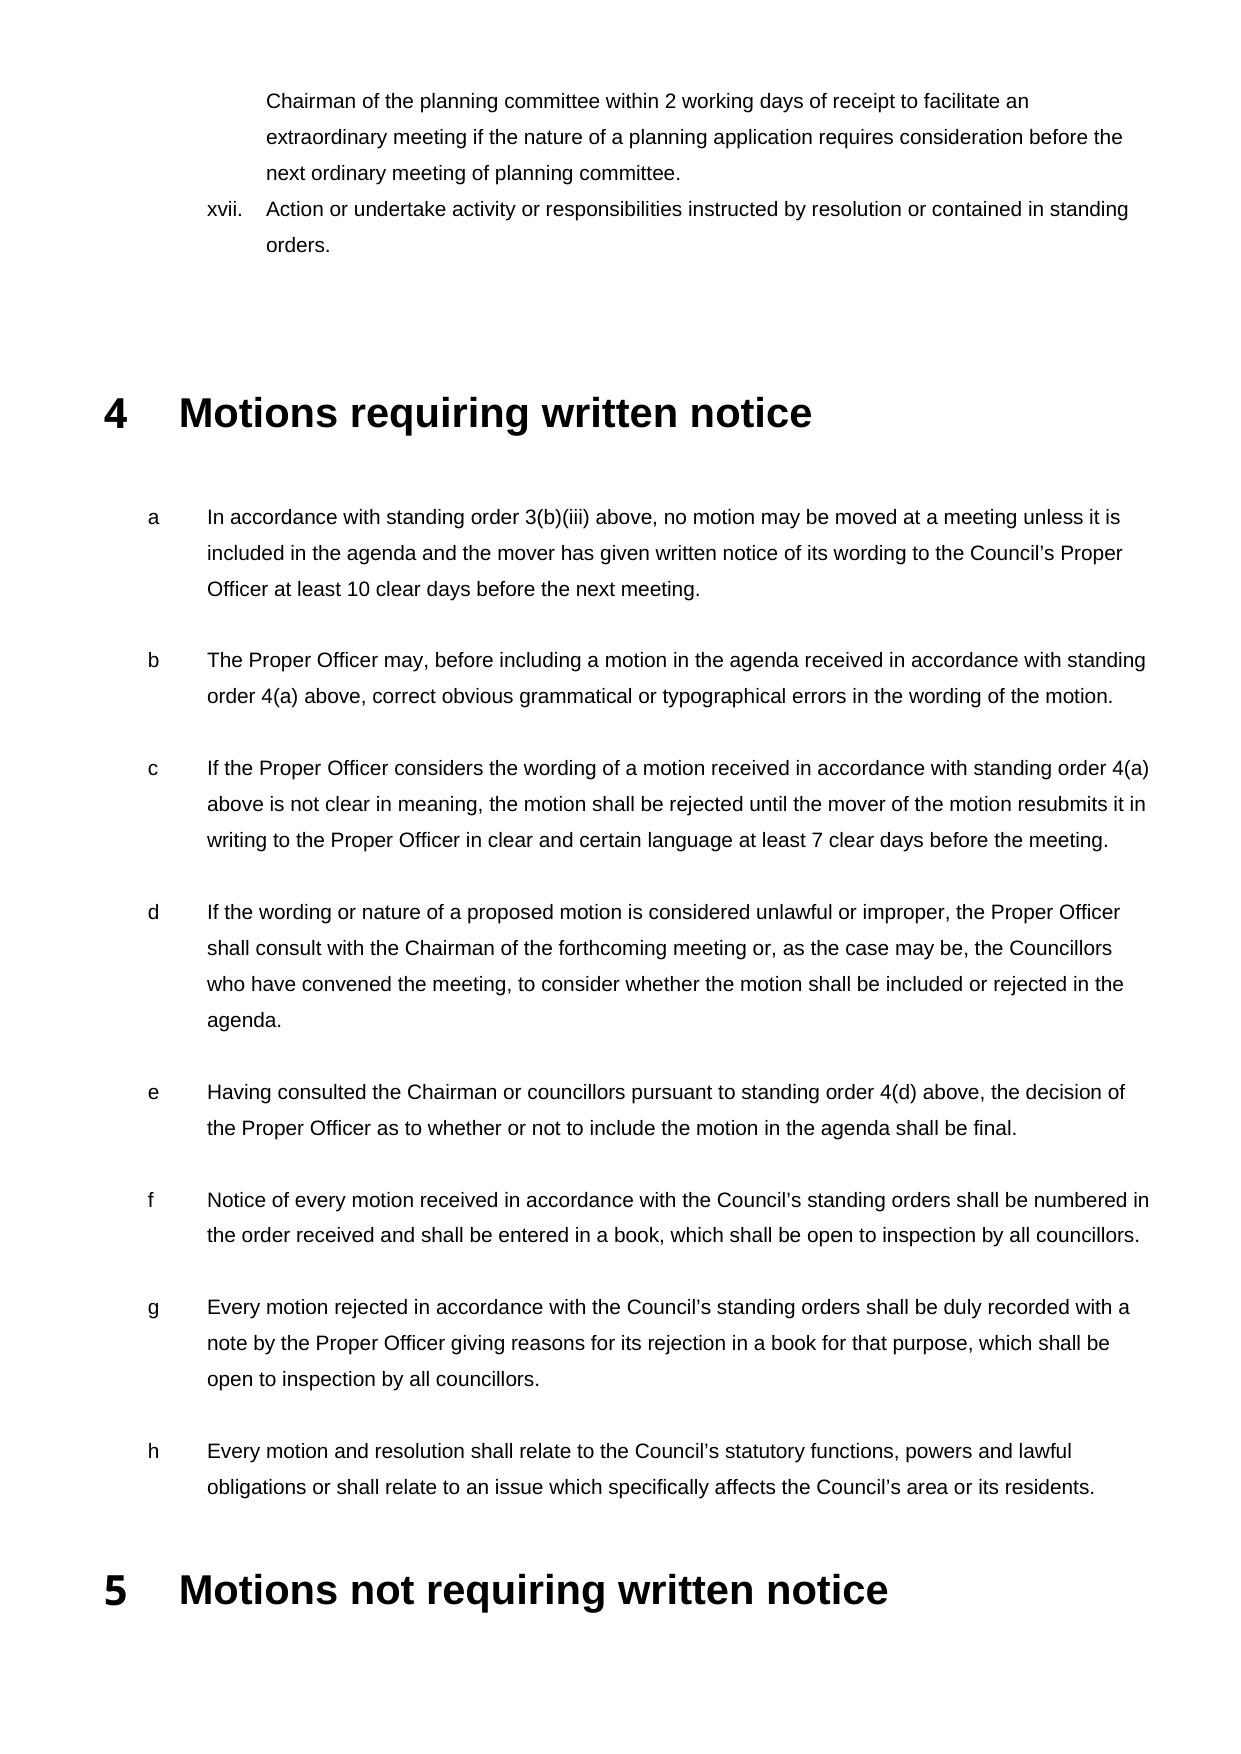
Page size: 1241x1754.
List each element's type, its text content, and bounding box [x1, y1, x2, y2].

list In accordance with standing order 3(b)(iii) above, no motion may be moved at a meeting unless it is included in the agenda and the mover has given written notice of its wording to the Council’s Proper Officer at least 10 clear days before the next meeting. [148, 504, 1152, 600]
list Every motion and resolution shall relate to the Council’s statutory functions, powers and lawful obligations or shall relate to an issue which specifically affects the Council’s area or its residents. [148, 1439, 1152, 1499]
list If the Proper Officer considers the wording of a motion received in accordance with standing order 4(a) above is not clear in meaning, the motion shall be rejected until the mover of the motion resubmits it in writing to the Proper Officer in clear and certain language at least 7 clear days before the meeting. [148, 756, 1152, 852]
list Notice of every motion received in accordance with the Council’s standing orders shall be numbered in the order received and shall be entered in a book, which shall be open to inspection by all councillors. [148, 1187, 1152, 1247]
text Motions requiring written notice [103, 383, 1152, 440]
list Action or undertake activity or responsibilities instructed by resolution or contained in standing orders. [207, 196, 1152, 256]
list If the wording or nature of a proposed motion is considered unlawful or improper, the Proper Officer shall consult with the Chairman of the forthcoming meeting or, as the case may be, the Councillors who have convened the meeting, to consider whether the motion shall be included or rejected in the agenda. [148, 900, 1152, 1032]
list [207, 89, 1152, 184]
text Motions not requiring written notice [103, 1561, 1152, 1618]
list Having consulted the Chairman or councillors pursuant to standing order 4(d) above, the decision of the Proper Officer as to whether or not to include the motion in the agenda shall be final. [148, 1079, 1152, 1139]
list Every motion rejected in accordance with the Council’s standing orders shall be duly recorded with a note by the Proper Officer giving reasons for its rejection in a book for that purpose, which shall be open to inspection by all councillors. [148, 1295, 1152, 1391]
list The Proper Officer may, before including a motion in the agenda received in accordance with standing order 4(a) above, correct obvious grammatical or typographical errors in the wording of the motion. [148, 648, 1152, 708]
